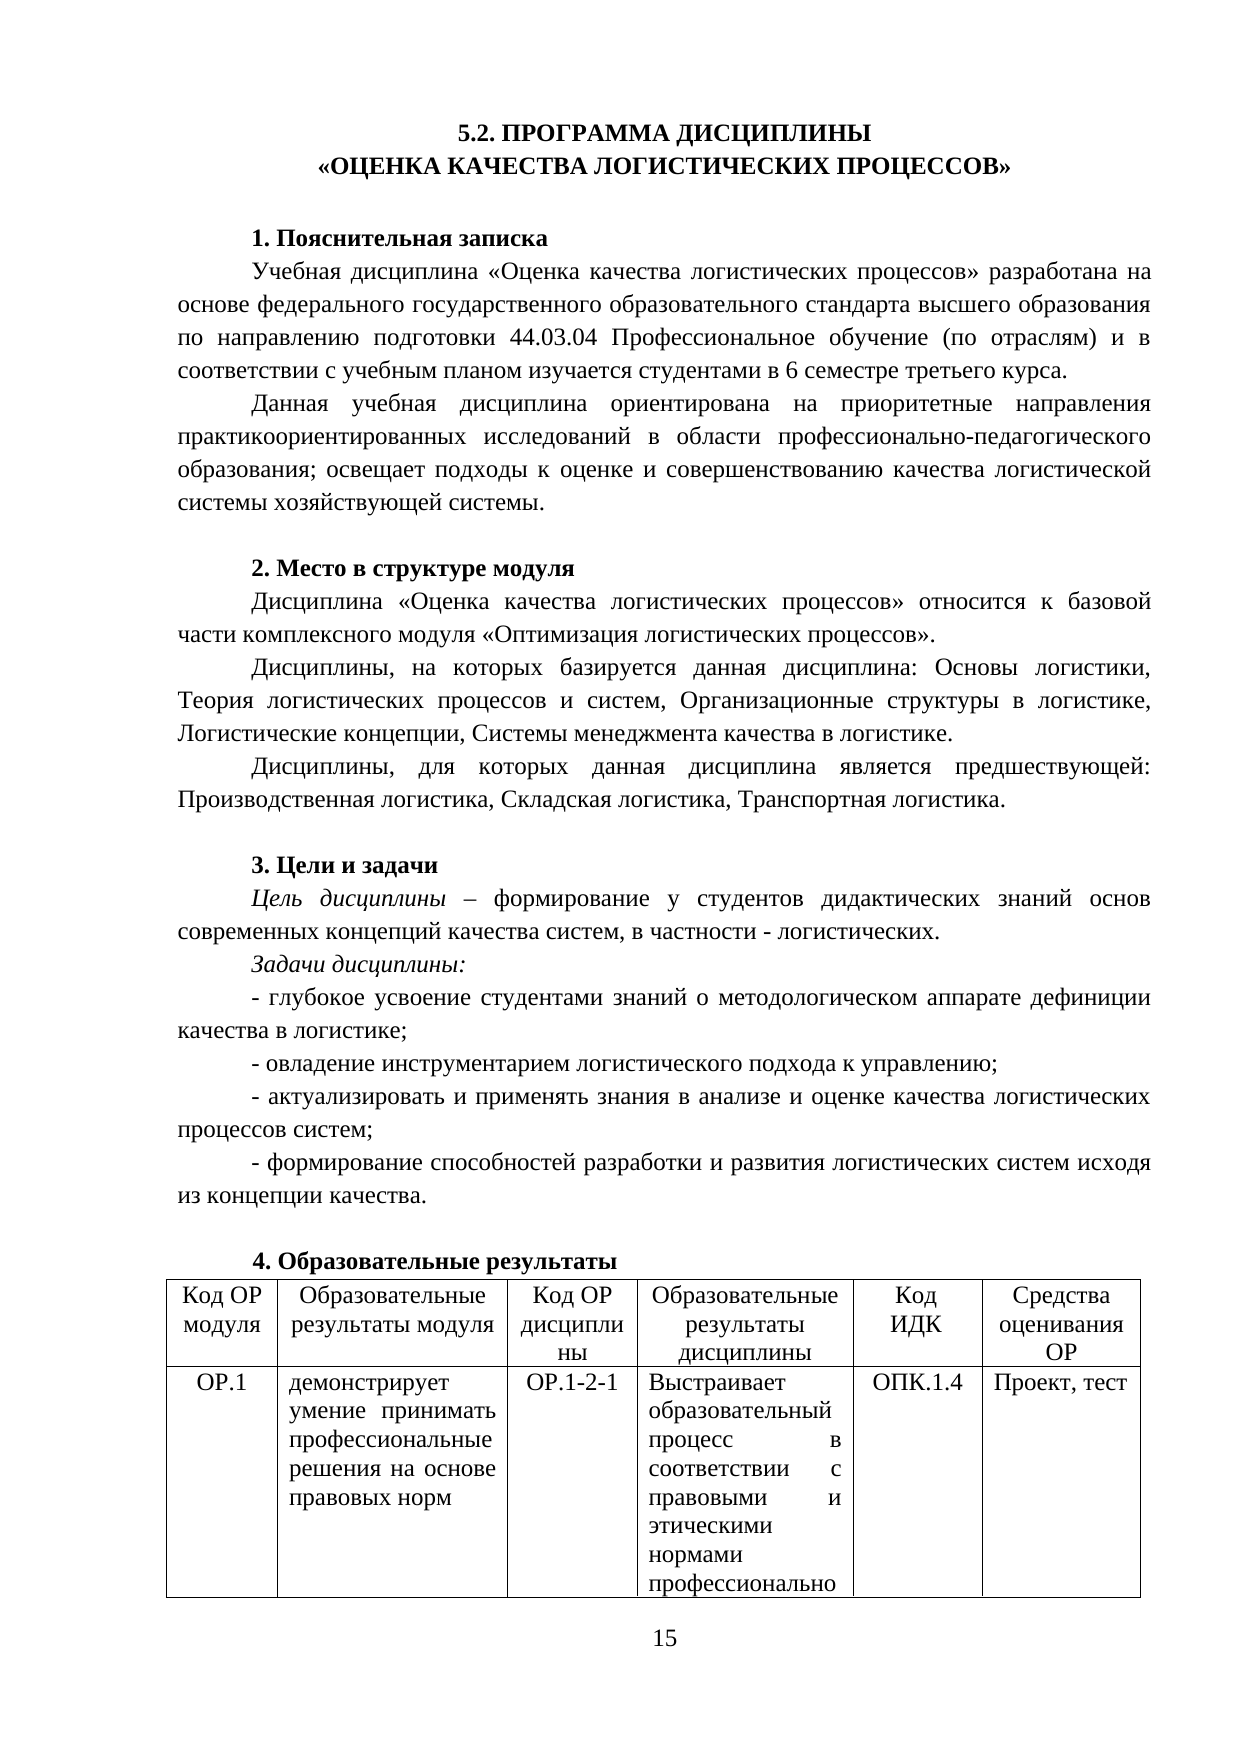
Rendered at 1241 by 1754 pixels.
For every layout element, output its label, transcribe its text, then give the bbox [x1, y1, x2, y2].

table_cell ОПК.1.4 [853, 1367, 982, 1597]
text Дисциплина «Оценка качества логистических процессов» относится к базовой части комплексного модуля «Оптимизация логистических процессов». [177, 586, 1152, 648]
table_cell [278, 1367, 507, 1597]
text - глубокое усвоение студентами знаний о методологическом аппарате дефиниции качества в логистике; [177, 982, 1152, 1044]
table_header Код ОР модуля [167, 1280, 277, 1366]
text Дисциплины, для которых данная дисциплина является предшествующей: Производственная логистика, Складская логистика, Транспортная логистика. [177, 751, 1152, 813]
text Данная учебная дисциплина ориентирована на приоритетные направления практикоориентированных исследований в области профессионально-педагогического образования; освещает подходы к оценке и совершенствованию качества логистической системы хозяйствующей системы. [177, 388, 1152, 516]
text 2. Место в структуре модуля [177, 553, 1152, 582]
text - овладение инструментарием логистического подхода к управлению; [177, 1048, 1152, 1077]
text «Оценка качества логистических процессов» [177, 151, 1152, 180]
text 3. Цели и задачи [177, 850, 1152, 879]
table_header Образовательные результаты модуля [278, 1280, 507, 1366]
text 1. Пояснительная записка [177, 223, 1152, 251]
text 5.2. ПРОГРАММА ДИСЦИПЛИНЫ [177, 118, 1152, 147]
table_header Образовательные результаты дисциплины [638, 1280, 853, 1366]
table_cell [637, 1367, 853, 1597]
list 4. Образовательные результаты [252, 1246, 1152, 1275]
table_cell ОР.1 [167, 1367, 277, 1597]
text - формирование способностей разработки и развития логистических систем исходя из концепции качества. [177, 1147, 1152, 1209]
table_cell Проект, тест [982, 1367, 1140, 1597]
text - актуализировать и применять знания в анализе и оценке качества логистических процессов систем; [177, 1081, 1152, 1143]
text Цель дисциплины – формирование у студентов дидактических знаний основ современных концепций качества систем, в частности - логистических. [177, 883, 1152, 945]
text Дисциплины, на которых базируется данная дисциплина: Основы логистики, Теория логистических процессов и систем, Организационные структуры в логистике, Логистические концепции, Системы менеджмента качества в логистике. [177, 652, 1152, 747]
table_header Код ИДК [854, 1280, 982, 1366]
table_header Средства оценивания ОР [983, 1280, 1140, 1366]
table_header Код ОР дисциплины [508, 1280, 637, 1366]
text Учебная дисциплина «Оценка качества логистических процессов» разработана на основе федерального государственного образовательного стандарта высшего образования по направлению подготовки 44.03.04 Профессиональное обучение (по отраслям) и в соответствии с учебным планом изучается студентами в 6 семестре третьего курса. [177, 256, 1152, 383]
table_cell ОР.1-2-1 [508, 1367, 637, 1597]
text Задачи дисциплины: [177, 949, 1152, 978]
